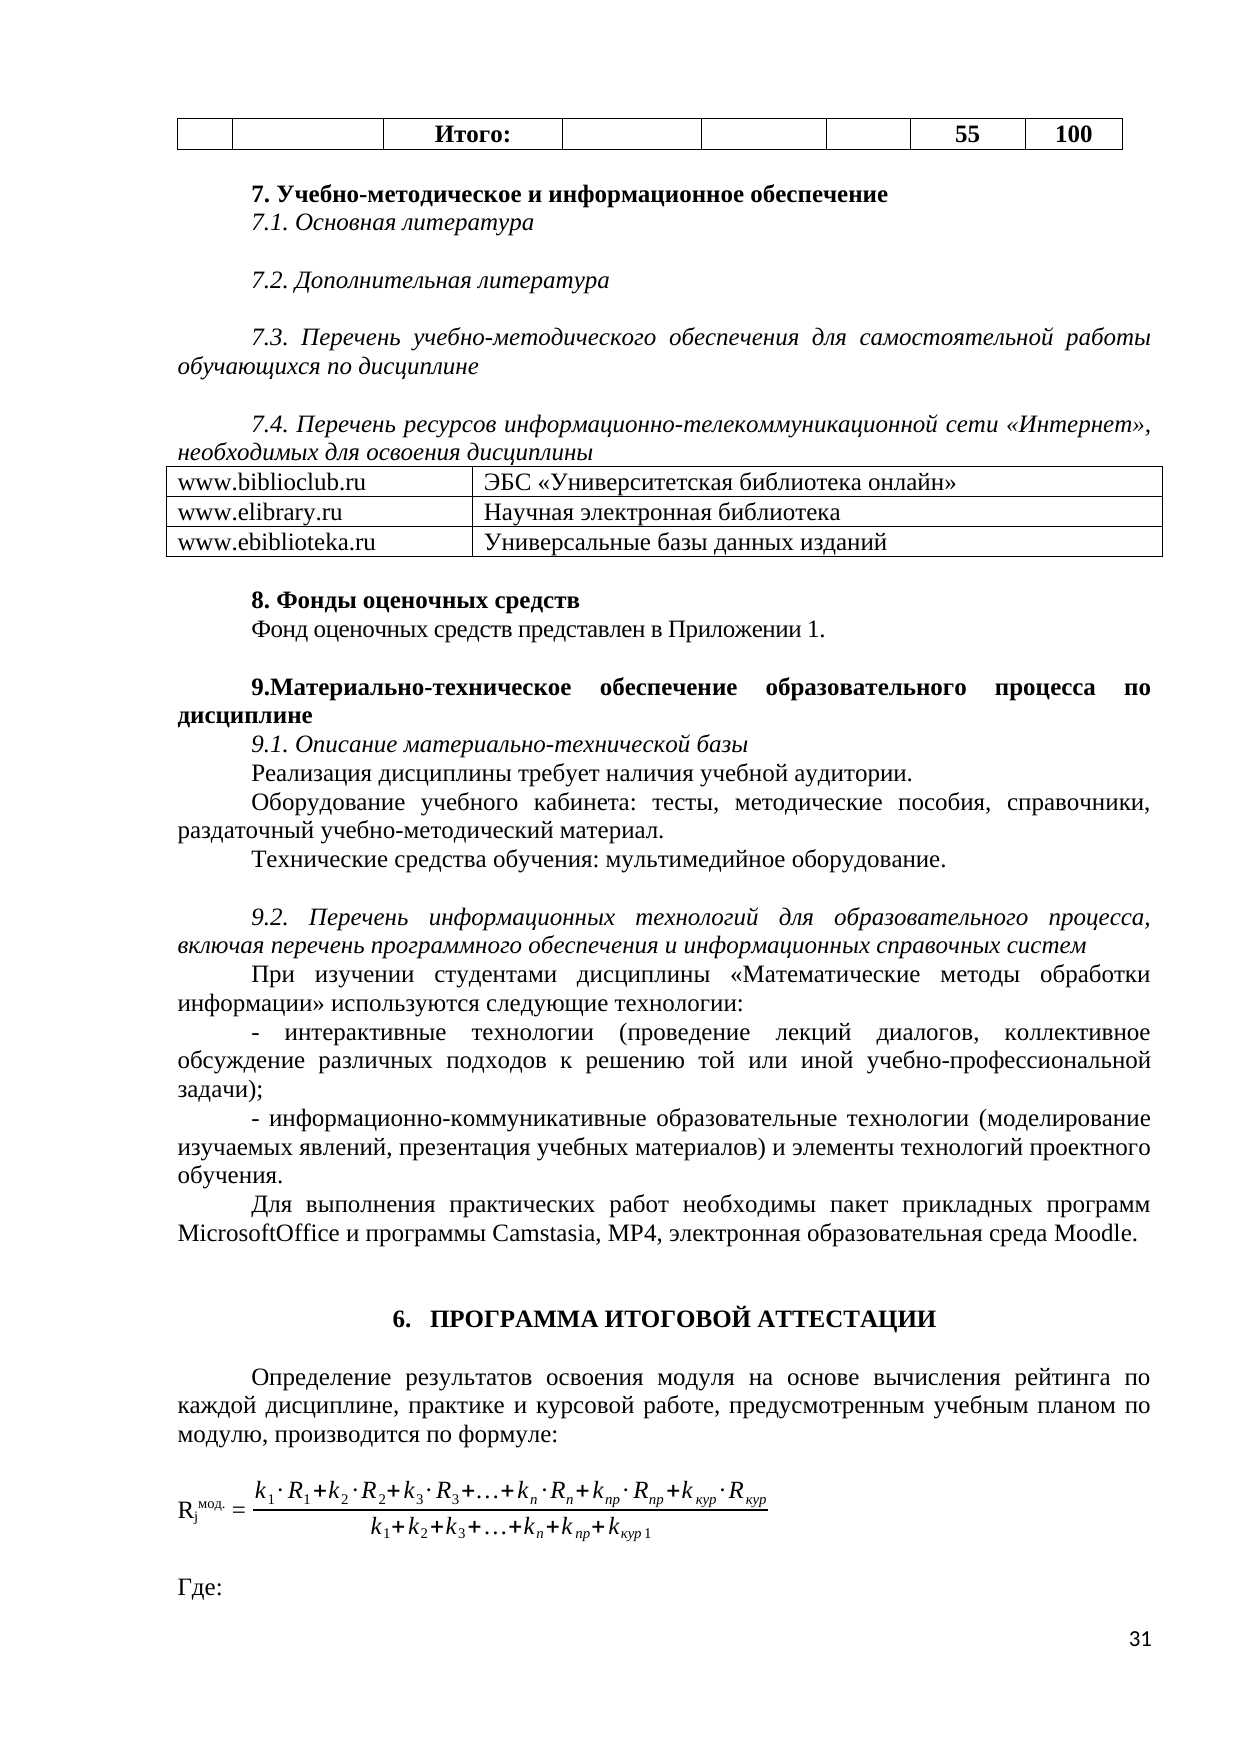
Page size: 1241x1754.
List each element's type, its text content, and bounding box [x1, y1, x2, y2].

text 8. Фонды оценочных средств [177, 585, 1152, 614]
text Определение результатов освоения модуля на основе вычисления рейтинга по каждой дисциплине, практике и курсовой работе, предусмотренным учебным планом по модулю, производится по формуле: [177, 1362, 1152, 1448]
table_cell [233, 119, 383, 149]
table_cell 100 [1026, 119, 1122, 149]
table_cell Итого: [384, 119, 562, 149]
table_cell [178, 119, 232, 149]
table_cell [827, 119, 910, 149]
text Фонд оценочных средств представлен в Приложении 1. [177, 614, 1152, 643]
text Оборудование учебного кабинета: тесты, методические пособия, справочники, раздаточный учебно-методический материал. [177, 787, 1152, 844]
text При изучении студентами дисциплины «Математические методы обработки информации» используются следующие технологии: [177, 959, 1152, 1017]
text 7.3. Перечень учебно-методического обеспечения для самостоятельной работы обучающихся по дисциплине [177, 322, 1152, 380]
table_cell www.elibrary.ru [167, 497, 472, 526]
text Для выполнения практических работ необходимы пакет прикладных программ MicrosoftOffice и программы Сamstasia, MP4, электронная образовательная среда Moodle. [177, 1189, 1152, 1247]
table_cell Научная электронная библиотека [473, 497, 1162, 526]
text 7.4. Перечень ресурсов информационно-телекоммуникационной сети «Интернет», необходимых для освоения дисциплины [177, 409, 1152, 466]
text 9.1. Описание материально-технической базы [177, 729, 1152, 758]
table_header www.biblioclub.ru [167, 467, 472, 496]
table_cell [563, 119, 701, 149]
text Где: [177, 1572, 1152, 1600]
table_cell www.ebiblioteka.ru [167, 527, 472, 556]
text Реализация дисциплины требует наличия учебной аудитории. [177, 758, 1152, 787]
table_cell [702, 119, 826, 149]
text - интерактивные технологии (проведение лекций диалогов, коллективное обсуждение различных подходов к решению той или иной учебно-профессиональной задачи); [177, 1017, 1152, 1103]
table_header ЭБС «Университетская библиотека онлайн» [473, 467, 1162, 496]
table_cell Универсальные базы данных изданий [473, 527, 1162, 556]
list ПРОГРАММА ИТОГОВОЙ АТТЕСТАЦИИ [177, 1304, 1152, 1333]
text 7.2. Дополнительная литература [177, 265, 1152, 294]
text Rjмод. = [177, 1477, 1152, 1543]
text 7.1. Основная литература [177, 207, 1152, 236]
text Технические средства обучения: мультимедийное оборудование. [177, 844, 1152, 873]
text 9.Материально-техническое обеспечение образовательного процесса по дисциплине [177, 672, 1152, 729]
text 7. Учебно-методическое и информационное обеспечение [177, 179, 1152, 207]
text - информационно-коммуникативные образовательные технологии (моделирование изучаемых явлений, презентация учебных материалов) и элементы технологий проектного обучения. [177, 1103, 1152, 1189]
table_cell 55 [911, 119, 1025, 149]
text 9.2. Перечень информационных технологий для образовательного процесса, включая перечень программного обеспечения и информационных справочных систем [177, 902, 1152, 959]
